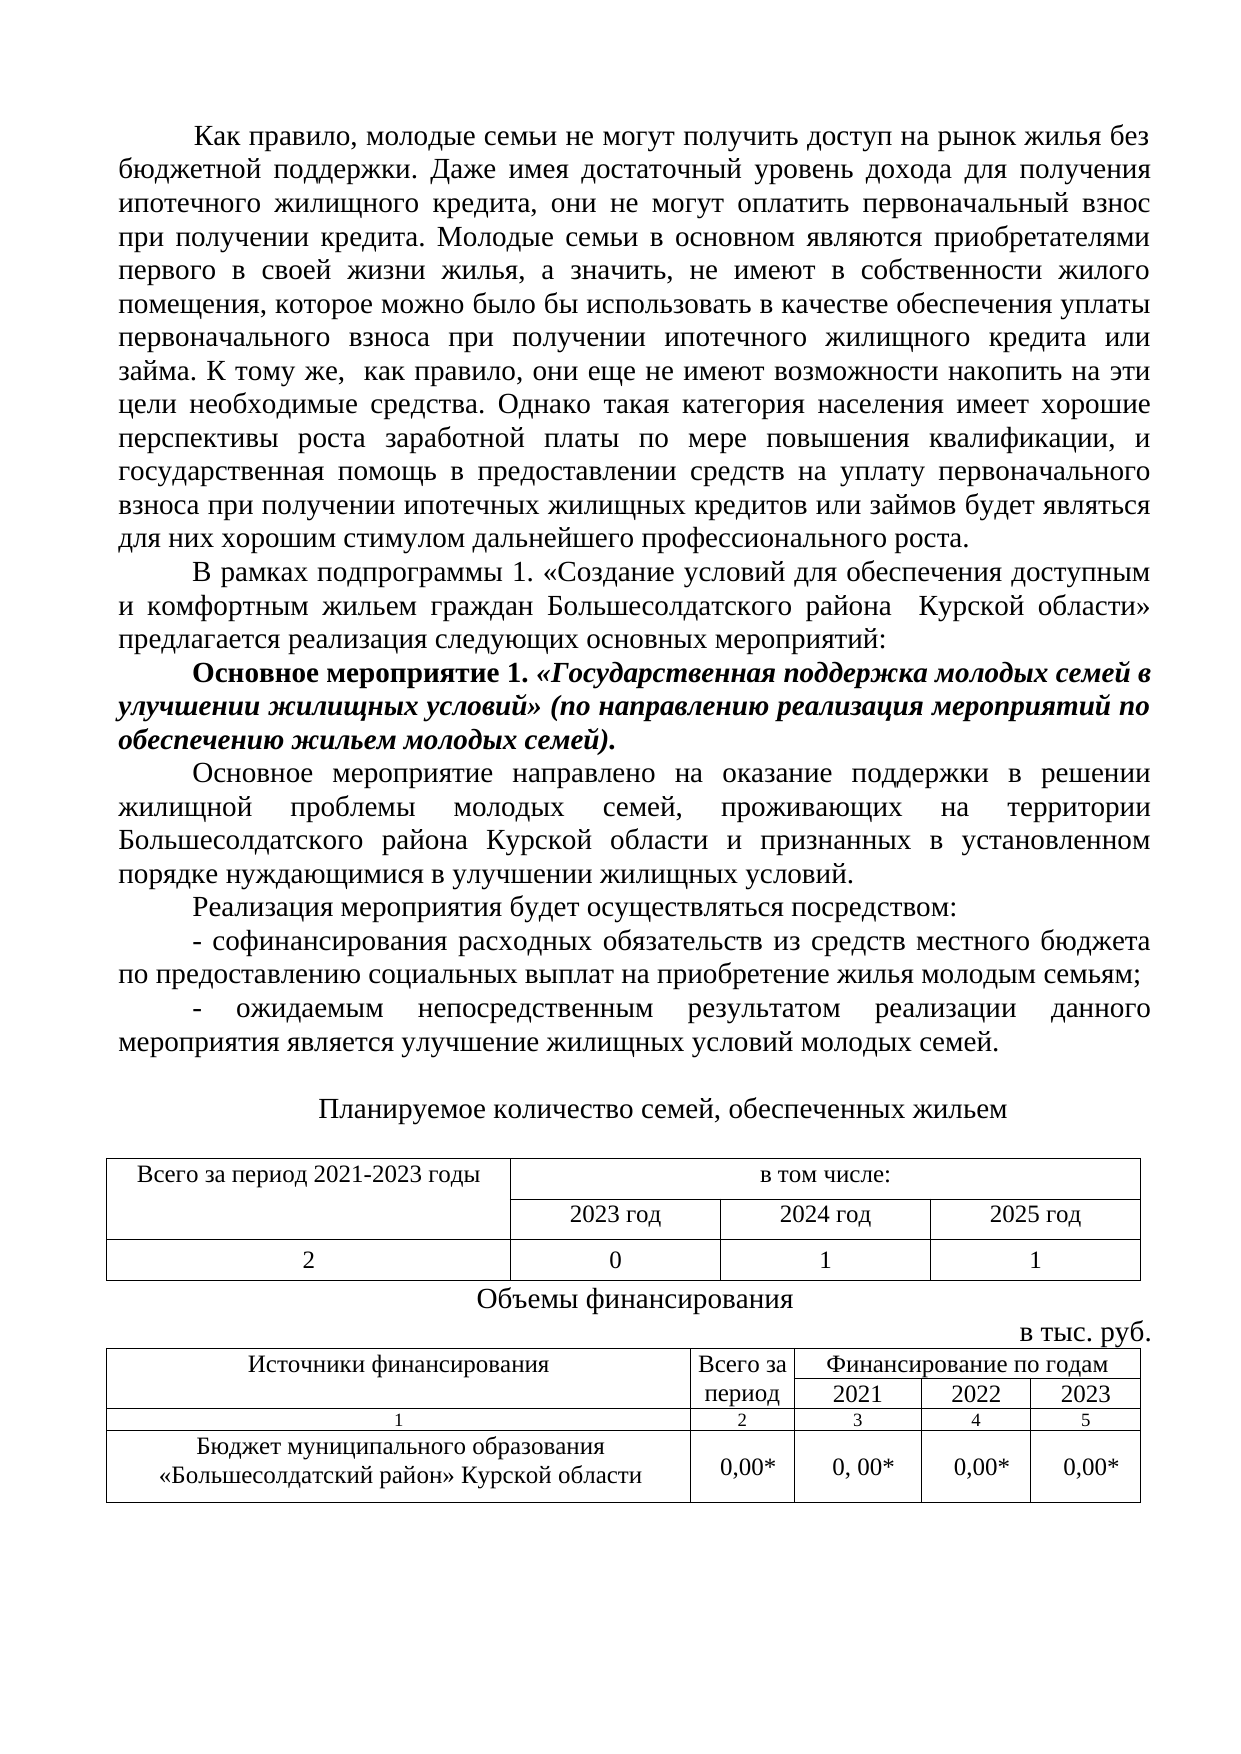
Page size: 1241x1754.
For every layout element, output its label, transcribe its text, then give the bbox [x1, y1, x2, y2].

text Как правило, молодые семьи не могут получить доступ на рынок жилья без бюджетной поддержки. Даже имея достаточный уровень дохода для получения ипотечного жилищного кредита, они не могут оплатить первоначальный взнос при получении кредита. Молодые семьи в основном являются приобретателями первого в своей жизни жилья, а значить, не имеют в собственности жилого помещения, которое можно было бы использовать в качестве обеспечения уплаты первоначального взноса при получении ипотечного жилищного кредита или займа. К тому же, как правило, они еще не имеют возможности накопить на эти цели необходимые средства. Однако такая категория населения имеет хорошие перспективы роста заработной платы по мере повышения квалификации, и государственная помощь в предоставлении средств на уплату первоначального взноса при получении ипотечных жилищных кредитов или займов будет являться для них хорошим стимулом дальнейшего профессионального роста. [118, 118, 1152, 554]
table_header Всего за период [691, 1349, 794, 1407]
table_cell 2023 [1031, 1379, 1140, 1407]
table_cell 2 [691, 1409, 794, 1430]
table_cell 4 [922, 1409, 1030, 1430]
text - ожидаемым непосредственным результатом реализации данного мероприятия является улучшение жилищных условий молодых семей. [118, 990, 1152, 1057]
table_cell 0,00* [922, 1431, 1030, 1502]
table_header Всего за период 2021-2023 годы [107, 1159, 510, 1239]
table_cell 1 [931, 1240, 1140, 1280]
table_cell 0, 00* [795, 1431, 921, 1502]
text Реализация мероприятия будет осуществляться посредством: [118, 889, 1152, 923]
table_cell 2024 год [721, 1200, 930, 1239]
table_header Источники финансирования [107, 1349, 690, 1407]
table_cell 1 [721, 1240, 930, 1280]
table_cell 2 [107, 1240, 510, 1280]
text в тыс. руб. [118, 1314, 1152, 1348]
table_cell 2022 [922, 1379, 1030, 1407]
text В рамках подпрограммы 1. «Создание условий для обеспечения доступным и комфортным жильем граждан Большесолдатского района Курской области» предлагается реализация следующих основных мероприятий: [118, 554, 1152, 655]
table_cell 0,00* [691, 1431, 794, 1502]
table_header Финансирование по годам [795, 1349, 1140, 1378]
table_cell 0,00* [1031, 1431, 1140, 1502]
table_cell 2021 [795, 1379, 921, 1407]
table_cell 0 [511, 1240, 720, 1280]
table_cell 5 [1031, 1409, 1140, 1430]
text - софинансирования расходных обязательств из средств местного бюджета по предоставлению социальных выплат на приобретение жилья молодым семьям; [118, 923, 1152, 990]
table_cell 2025 год [931, 1200, 1140, 1239]
table_cell 2023 год [511, 1200, 720, 1239]
text Основное мероприятие направлено на оказание поддержки в решении жилищной проблемы молодых семей, проживающих на территории Большесолдатского района Курской области и признанных в установленном порядке нуждающимися в улучшении жилищных условий. [118, 755, 1152, 889]
text Объемы финансирования [118, 1281, 1152, 1314]
text Основное мероприятие 1. «Государственная поддержка молодых семей в улучшении жилищных условий» (по направлению реализация мероприятий по обеспечению жильем молодых семей). [118, 655, 1152, 755]
text Планируемое количество семей, обеспеченных жильем [118, 1091, 1152, 1124]
table_cell Бюджет муниципального образования «Большесолдатский район» Курской области [107, 1431, 690, 1502]
table_header в том числе: [511, 1159, 1140, 1198]
table_cell 1 [107, 1409, 690, 1430]
table_cell 3 [795, 1409, 921, 1430]
